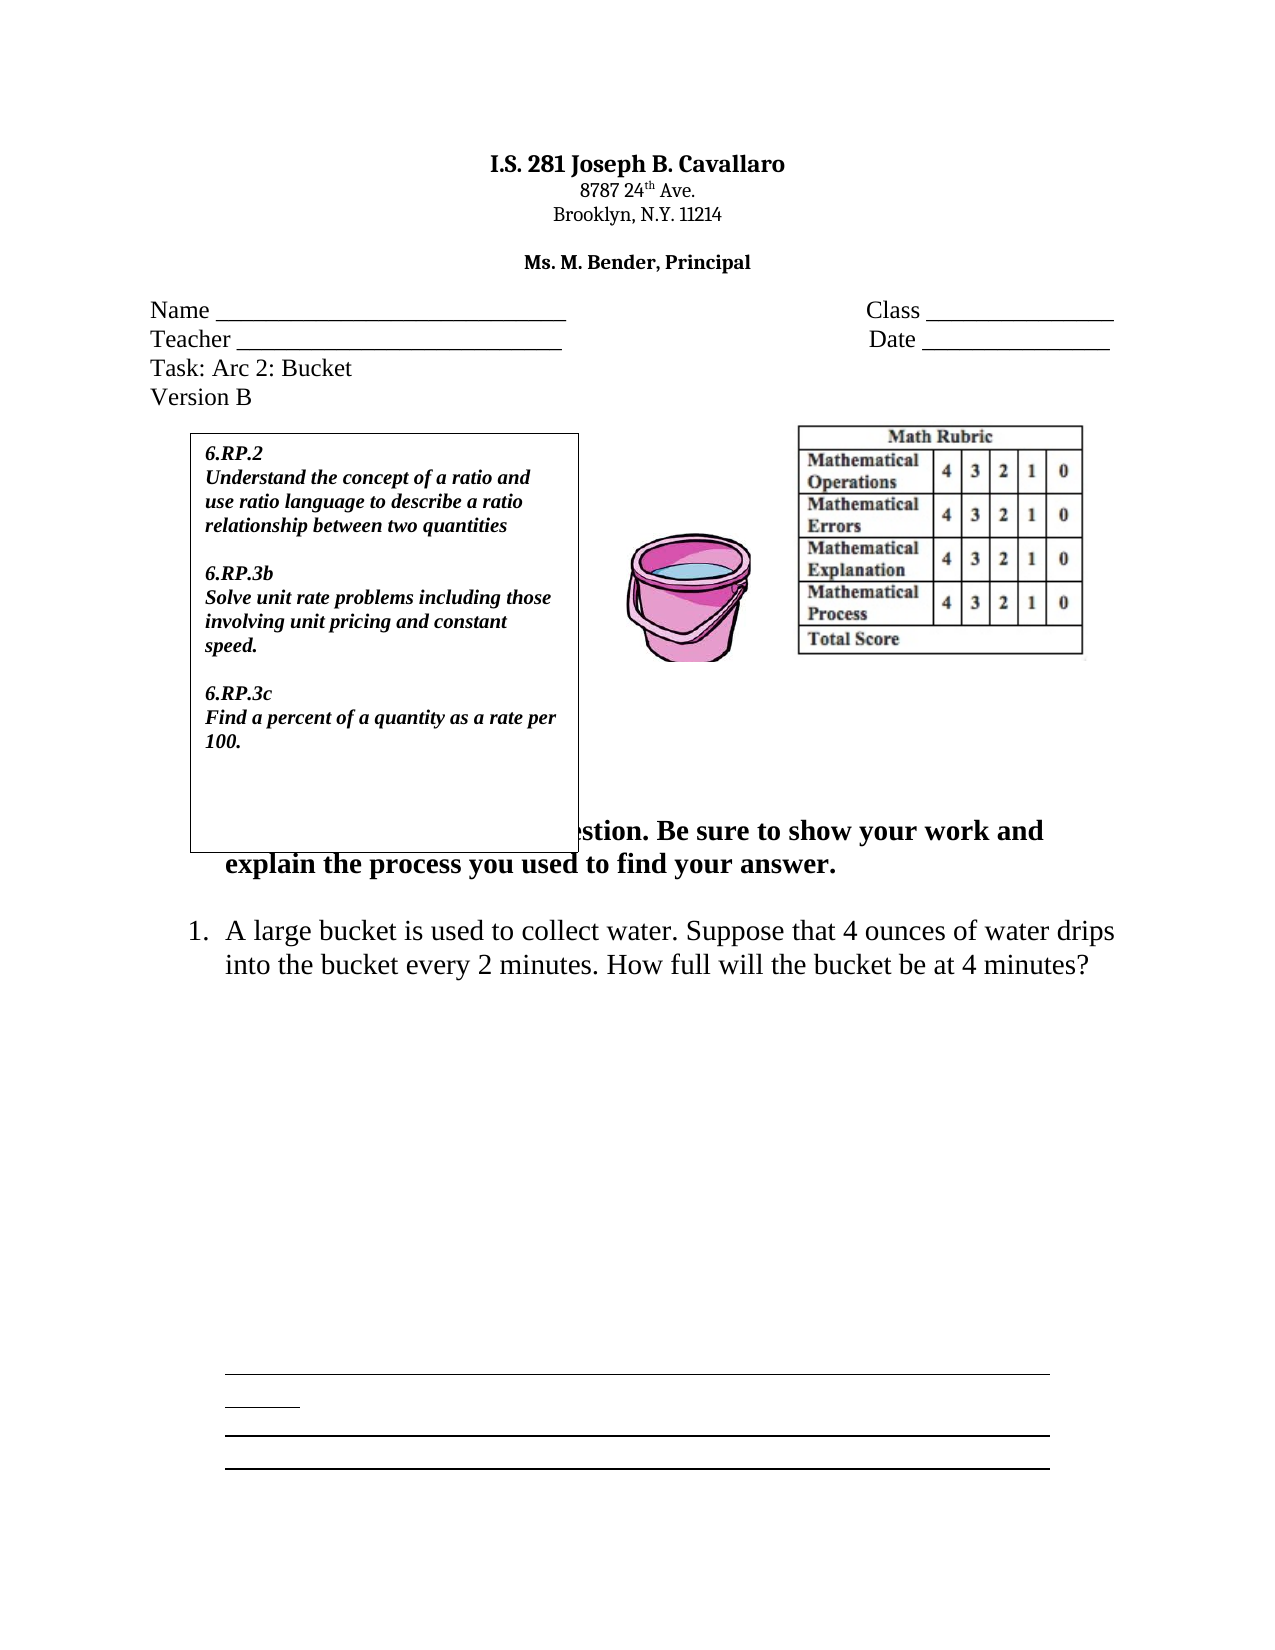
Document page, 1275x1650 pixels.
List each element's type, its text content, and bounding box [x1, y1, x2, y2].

text Directions: Answer each question. Be sure to show your work and explain the process you used to find your answer. [225, 813, 1125, 880]
text Version B [150, 382, 1125, 410]
list A large bucket is used to collect water. Suppose that 4 ounces of water drips into the bucket every 2 minutes. How full will the bucket be at 4 minutes? [187, 913, 1125, 981]
list Ms. M. Bender, Principal [150, 251, 1125, 274]
picture [792, 421, 1088, 661]
text Task: Arc 2: Bucket [150, 353, 1125, 382]
text Name ____________________________ Class _______________ [150, 295, 1125, 324]
list 8787 24th Ave. [150, 179, 1125, 203]
list I.S. 281 Joseph B. Cavallaro [150, 150, 1125, 179]
text Teacher __________________________ Date _______________ [150, 324, 1125, 353]
list Brooklyn, N.Y. 11214 [150, 203, 1125, 227]
picture [626, 533, 751, 662]
